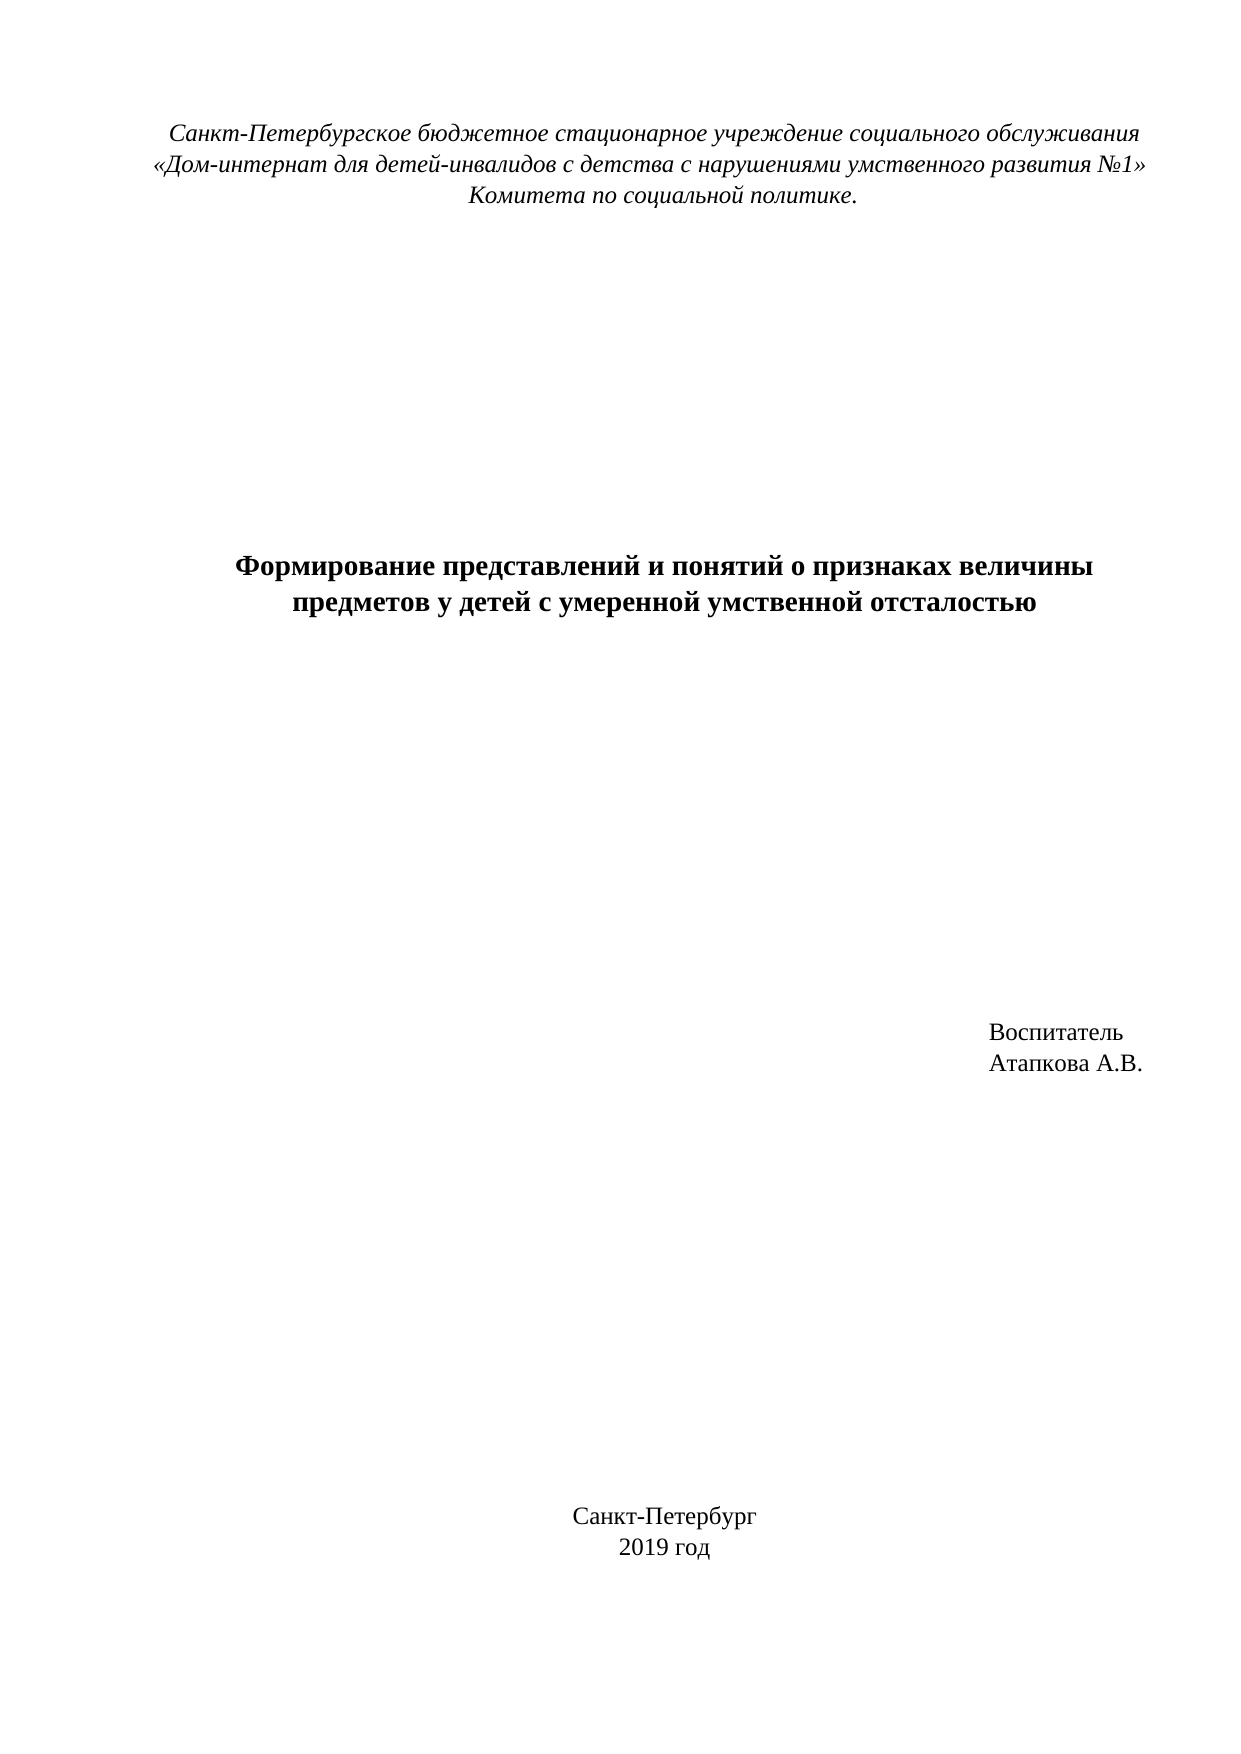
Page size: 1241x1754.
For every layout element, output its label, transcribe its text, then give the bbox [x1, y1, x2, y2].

text Атапкова А.В. [988, 1048, 1152, 1077]
text Формирование представлений и понятий о признаках величины предметов у детей с умеренной умственной отсталостью [177, 548, 1152, 617]
text 2019 год [177, 1532, 1152, 1561]
text «Дом-интернат для детей-инвалидов с детства с нарушениями умственного развития №1» [148, 149, 1152, 178]
text Санкт-Петербург [177, 1501, 1152, 1530]
text Санкт-Петербургское бюджетное стационарное учреждение социального обслуживания [159, 118, 1152, 147]
text Комитета по социальной политике. [177, 180, 1152, 209]
text Воспитатель [988, 1017, 1152, 1046]
